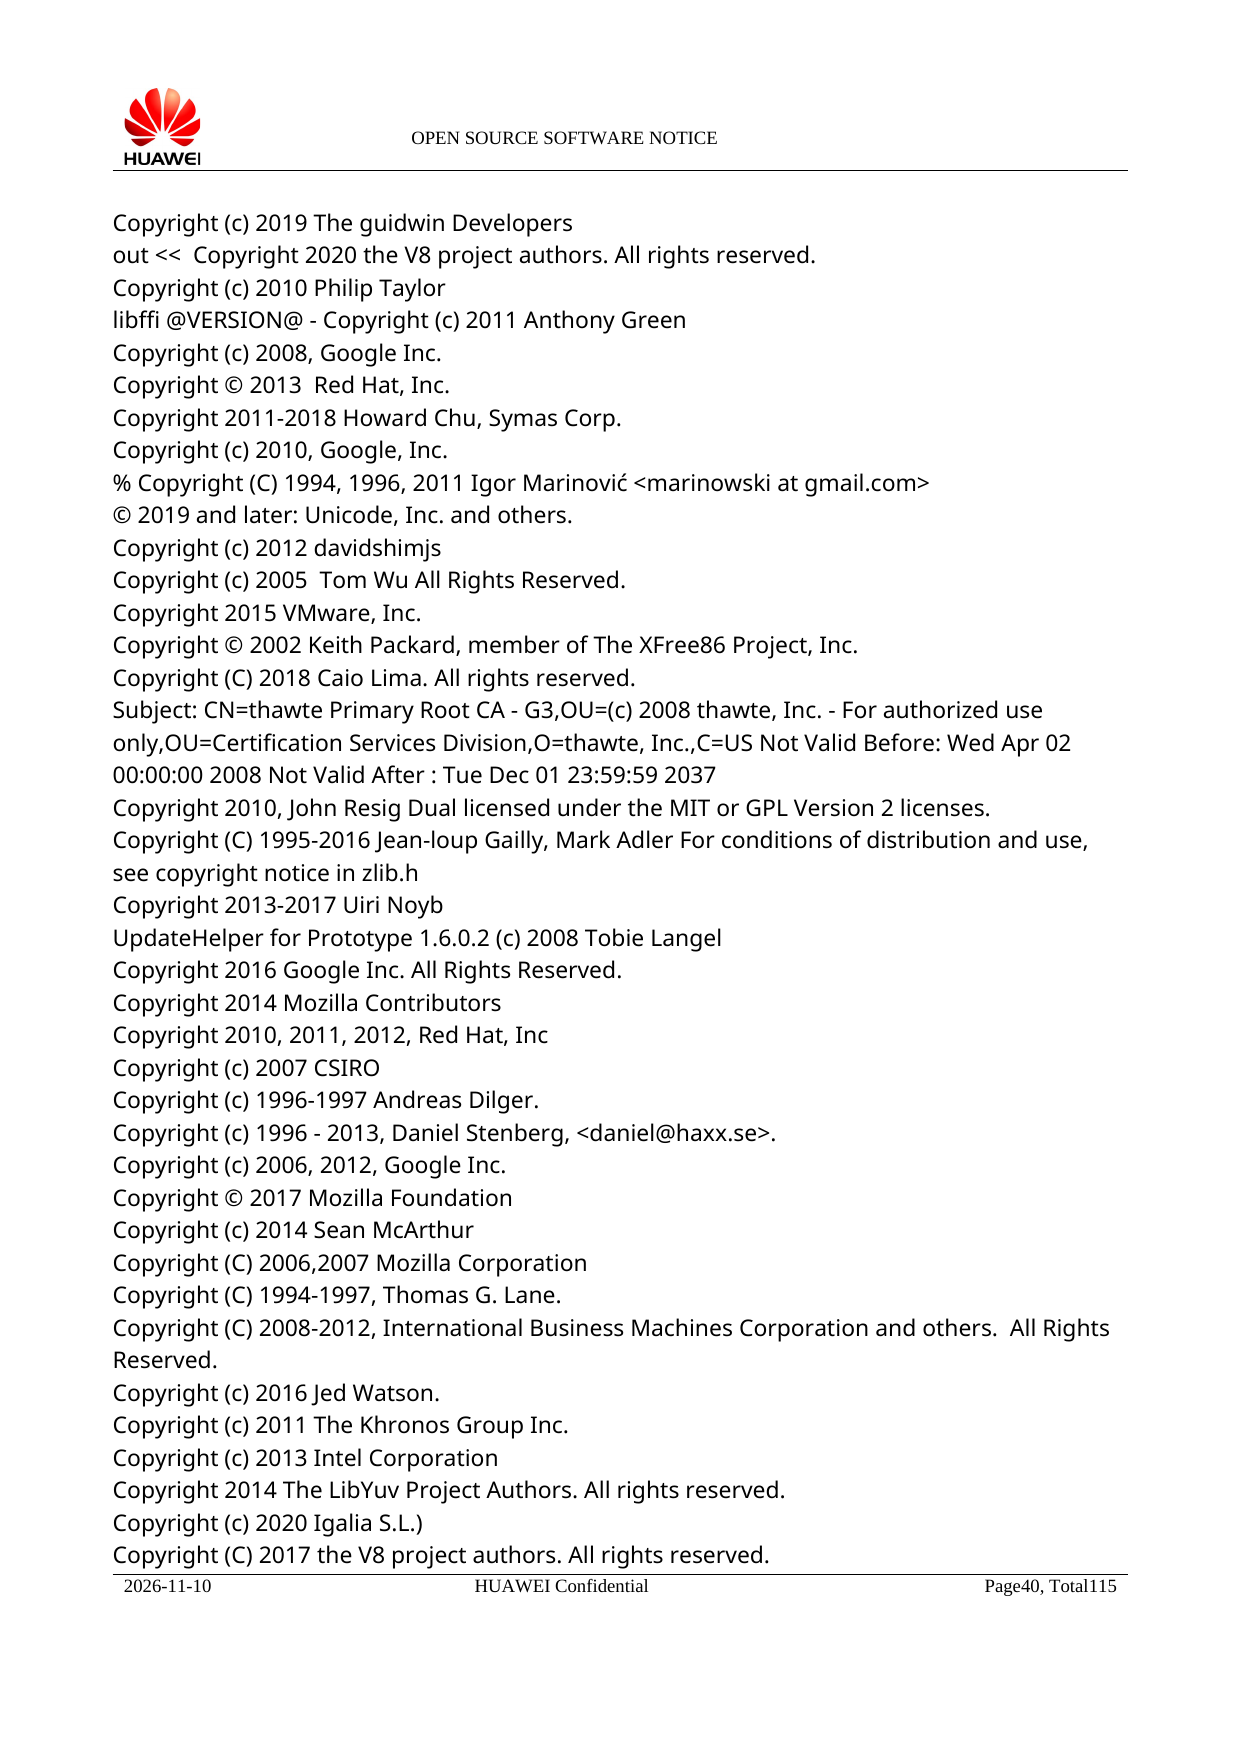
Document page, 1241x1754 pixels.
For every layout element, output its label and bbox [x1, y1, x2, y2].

picture [124, 88, 201, 165]
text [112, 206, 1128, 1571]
